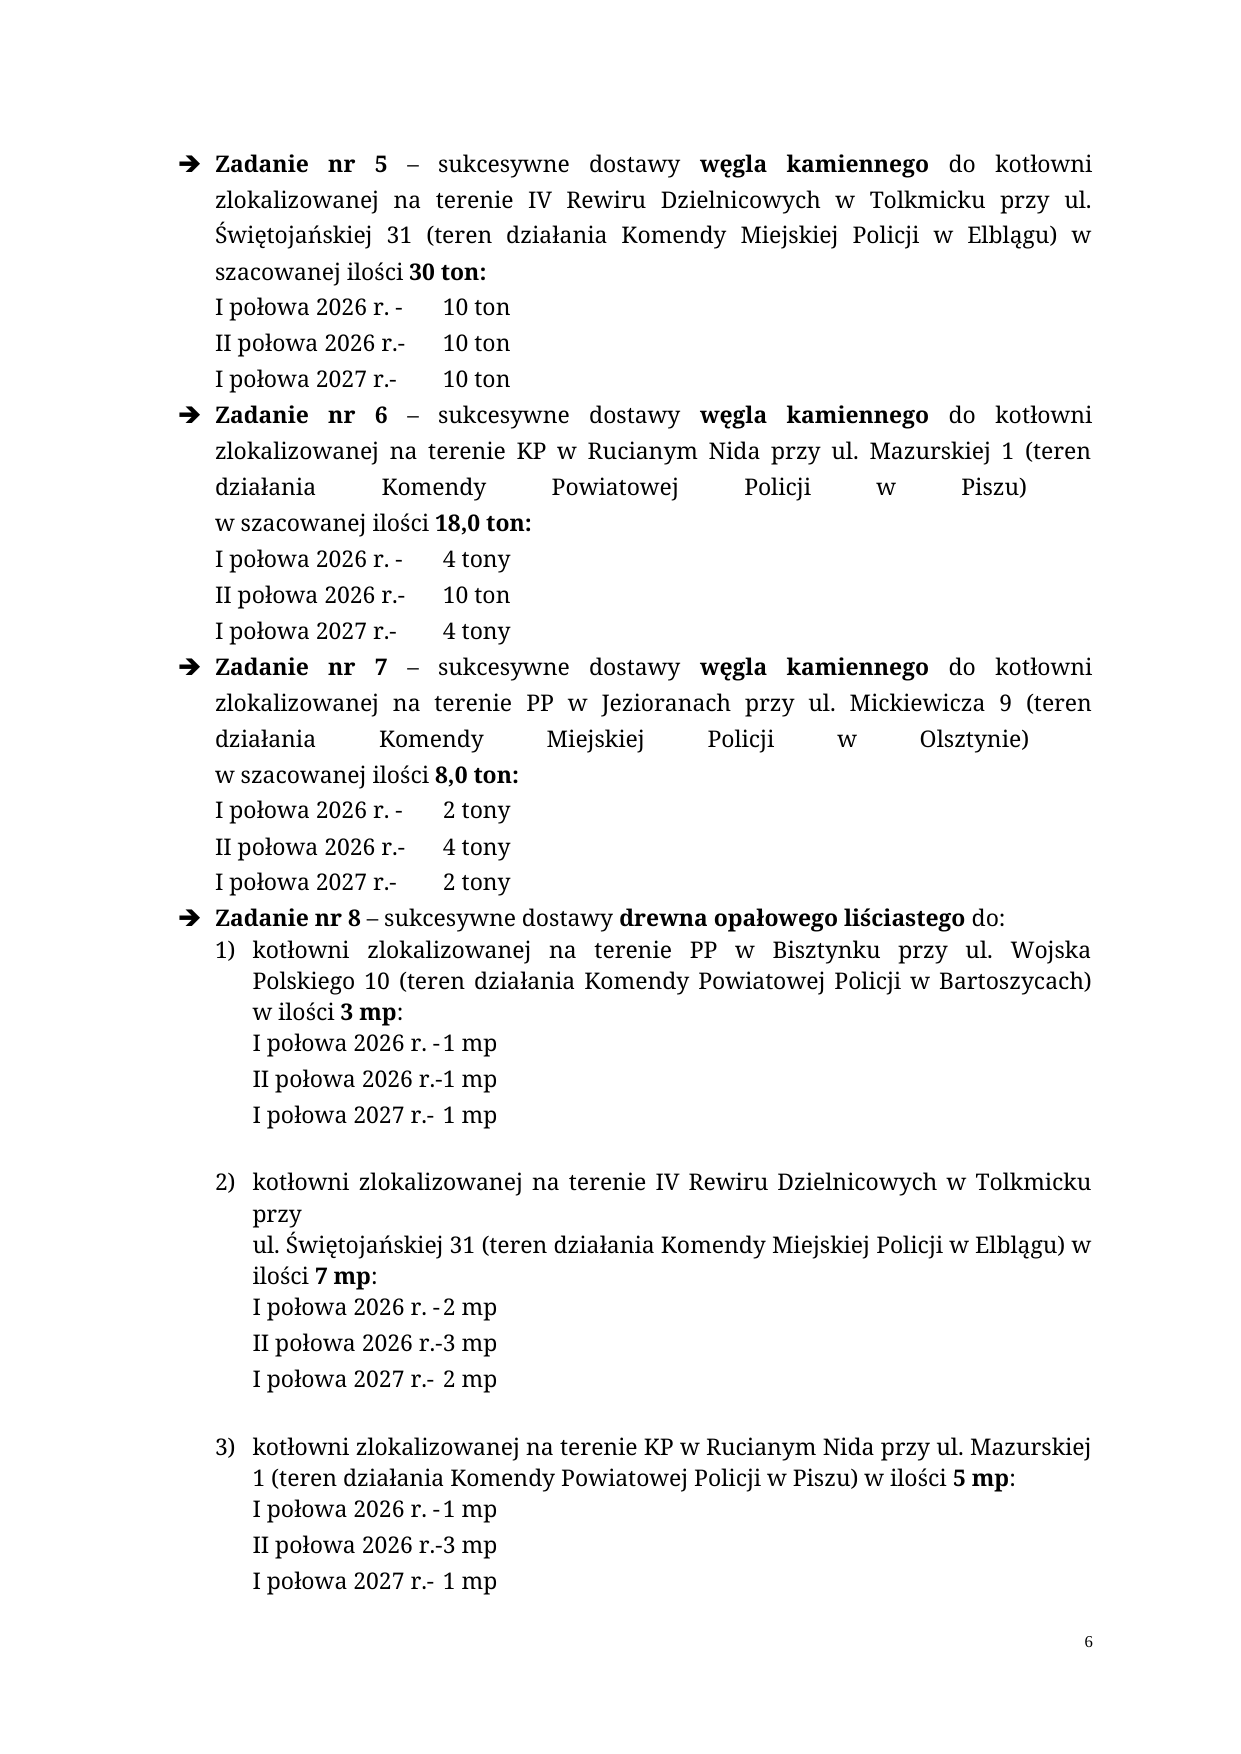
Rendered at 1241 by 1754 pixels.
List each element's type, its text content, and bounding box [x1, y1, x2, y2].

list I połowa 2026 r. - 10 ton [215, 291, 1093, 323]
list kotłowni zlokalizowanej na terenie PP w Bisztynku przy ul. Wojska Polskiego 10 (teren działania Komendy Powiatowej Policji w Bartoszycach) w ilości 3 mp: [215, 933, 1093, 1027]
list I połowa 2027 r.- 4 tony [215, 615, 1093, 646]
list II połowa 2026 r.- 3 mp [252, 1327, 1093, 1358]
list II połowa 2026 r.- 10 ton [215, 579, 1093, 610]
list I połowa 2026 r. - 1 mp [252, 1493, 1093, 1524]
list Zadanie nr 6 – sukcesywne dostawy węgla kamiennego do kotłowni zlokalizowanej na terenie KP w Rucianym Nida przy ul. Mazurskiej 1 (teren działania Komendy Powiatowej Policji w Piszu) w szacowanej ilości 18,0 ton: [177, 399, 1093, 538]
list I połowa 2026 r. - 2 tony [215, 794, 1093, 826]
list II połowa 2026 r.- 3 mp [252, 1529, 1093, 1560]
list Zadanie nr 8 – sukcesywne dostawy drewna opałowego liściastego do: [177, 902, 1093, 933]
list I połowa 2026 r. - 2 mp [252, 1291, 1093, 1323]
list I połowa 2027 r.- 2 mp [252, 1363, 1093, 1394]
list I połowa 2026 r. - 1 mp [252, 1027, 1093, 1058]
list Zadanie nr 5 – sukcesywne dostawy węgla kamiennego do kotłowni zlokalizowanej na terenie IV Rewiru Dzielnicowych w Tolkmicku przy ul. Świętojańskiej 31 (teren działania Komendy Miejskiej Policji w Elblągu) w szacowanej ilości 30 ton: [177, 148, 1093, 287]
list kotłowni zlokalizowanej na terenie KP w Rucianym Nida przy ul. Mazurskiej 1 (teren działania Komendy Powiatowej Policji w Piszu) w ilości 5 mp: [215, 1430, 1093, 1493]
list II połowa 2026 r.- 1 mp [252, 1063, 1093, 1094]
list II połowa 2026 r.- 4 tony [215, 830, 1093, 862]
list I połowa 2027 r.- 1 mp [252, 1565, 1093, 1596]
list I połowa 2026 r. - 4 tony [215, 543, 1093, 574]
list Zadanie nr 7 – sukcesywne dostawy węgla kamiennego do kotłowni zlokalizowanej na terenie PP w Jezioranach przy ul. Mickiewicza 9 (teren działania Komendy Miejskiej Policji w Olsztynie) w szacowanej ilości 8,0 ton: [177, 651, 1093, 790]
list I połowa 2027 r.- 1 mp [252, 1099, 1093, 1130]
list II połowa 2026 r.- 10 ton [215, 327, 1093, 358]
list I połowa 2027 r.- 2 tony [215, 866, 1093, 898]
list kotłowni zlokalizowanej na terenie IV Rewiru Dzielnicowych w Tolkmicku przy ul. Świętojańskiej 31 (teren działania Komendy Miejskiej Policji w Elblągu) w ilości 7 mp: [215, 1166, 1093, 1291]
list I połowa 2027 r.- 10 ton [215, 363, 1093, 394]
